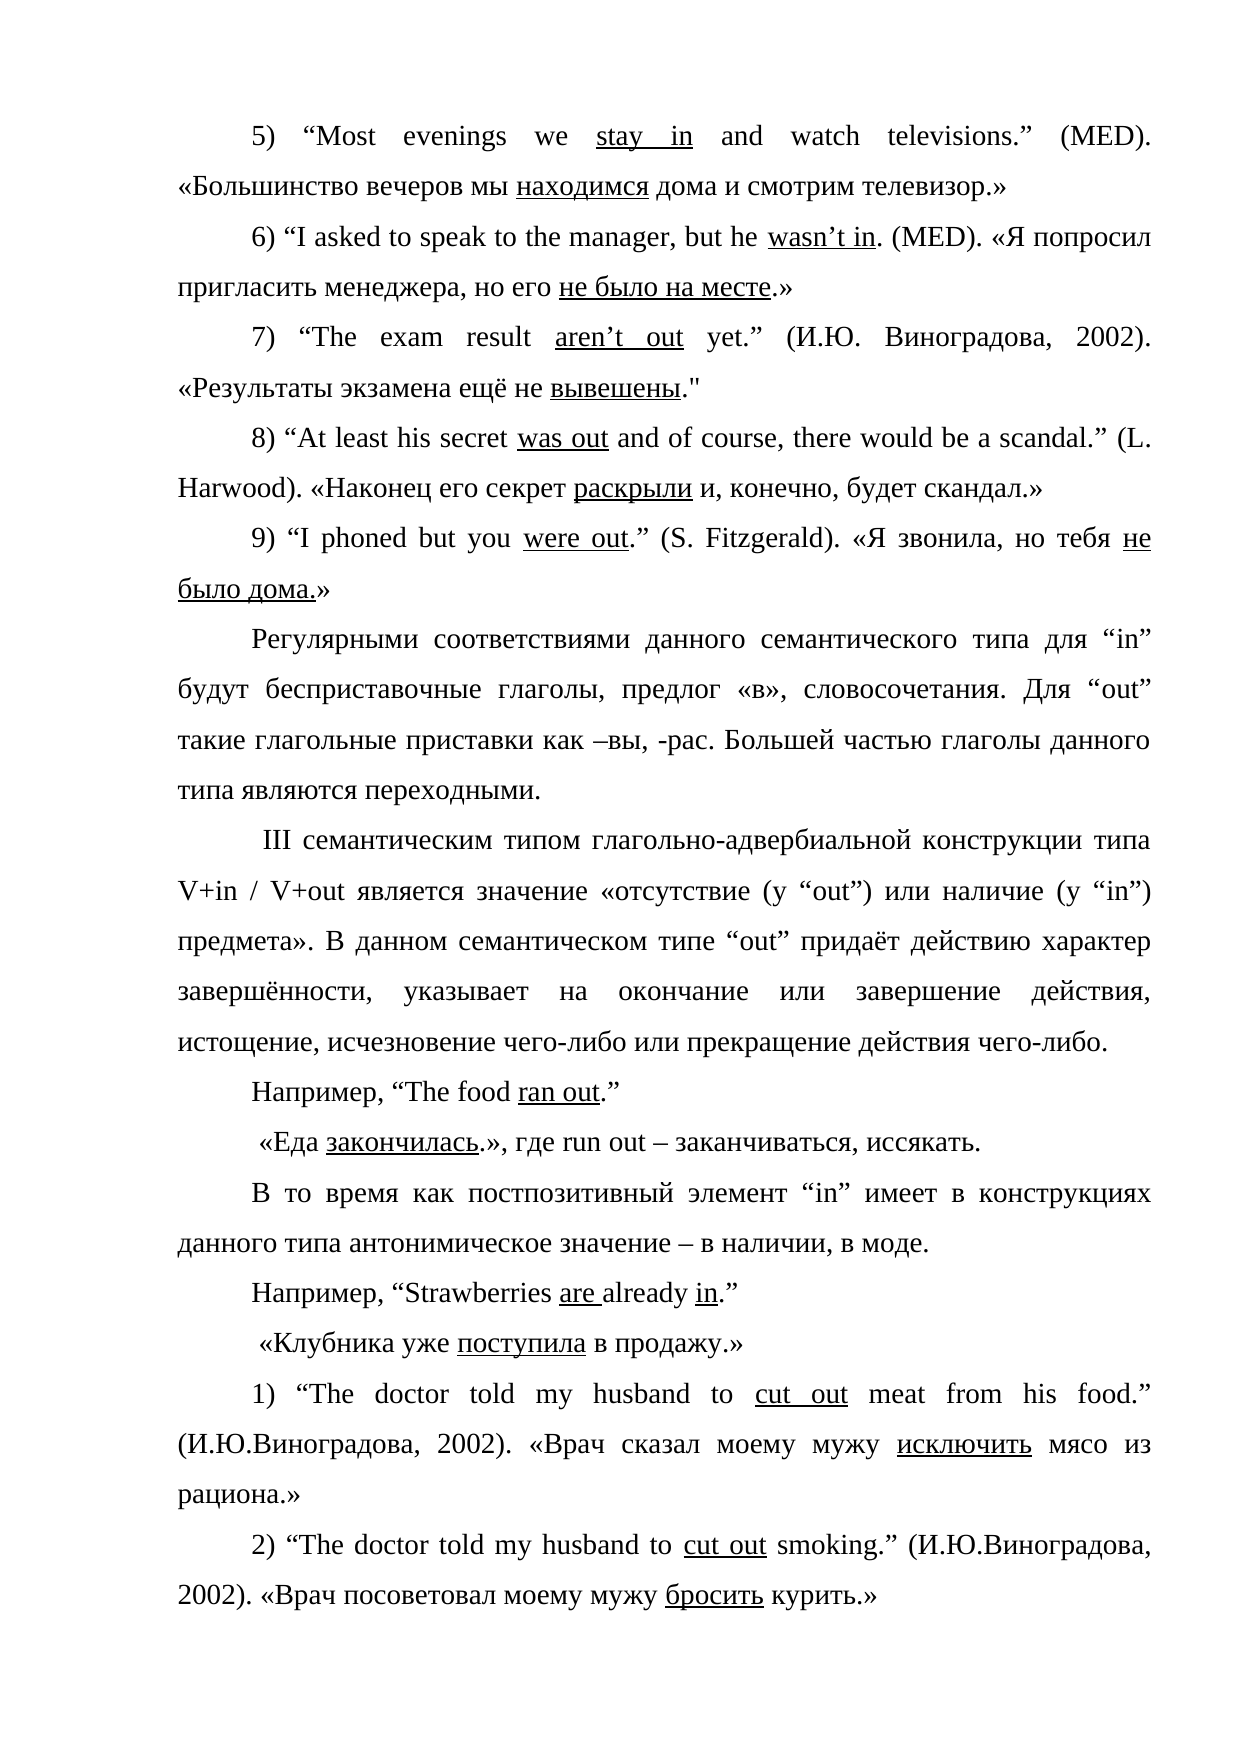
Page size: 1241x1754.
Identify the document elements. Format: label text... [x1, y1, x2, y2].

text 7) “The exam result aren’t out yet.” (И.Ю. Виноградова, 2002). «Результаты экзамена ещё не вывешены." [177, 319, 1152, 403]
text «Еда закончилась.», где run out – заканчиваться, иссякать. [177, 1124, 1152, 1158]
text 1) “The doctor told my husband to cut out meat from his food.” (И.Ю.Виноградова, 2002). «Врач сказал моему мужу исключить мясо из рациона.» [177, 1376, 1152, 1510]
text В то время как постпозитивный элемент “in” имеет в конструкциях данного типа антонимическое значение – в наличии, в моде. [177, 1175, 1152, 1258]
text 2) “The doctor told my husband to cut out smoking.” (И.Ю.Виноградова, 2002). «Врач посоветовал моему мужу бросить курить.» [177, 1527, 1152, 1611]
text 8) “At least his secret was out and of course, there would be a scandal.” (L. Harwood). «Наконец его секрет раскрыли и, конечно, будет скандал.» [177, 420, 1152, 504]
text Регулярными соответствиями данного семантического типа для “in” будут бесприставочные глаголы, предлог «в», словосочетания. Для “out” такие глагольные приставки как –вы, -рас. Большей частью глаголы данного типа являются переходными. [177, 621, 1152, 806]
text 6) “I asked to speak to the manager, but he wasn’t in. (MED). «Я попросил пригласить менеджера, но его не было на месте.» [177, 219, 1152, 303]
text Например, “Strawberries are already in.” [177, 1275, 1152, 1309]
text III семантическим типом глагольно-адвербиальной конструкции типа V+in / V+out является значение «отсутствие (у “out”) или наличие (у “in”) предмета». В данном семантическом типе “out” придаёт действию характер завершённости, указывает на окончание или завершение действия, истощение, исчезновение чего-либо или прекращение действия чего-либо. [177, 822, 1152, 1057]
text Например, “The food ran out.” [177, 1074, 1152, 1108]
text «Клубника уже поступила в продажу.» [177, 1326, 1152, 1359]
text 5) “Most evenings we stay in and watch televisions.” (MED). «Большинство вечеров мы находимся дома и смотрим телевизор.» [177, 118, 1152, 202]
text 9) “I phoned but you were out.” (S. Fitzgerald). «Я звонила, но тебя не было дома.» [177, 521, 1152, 604]
